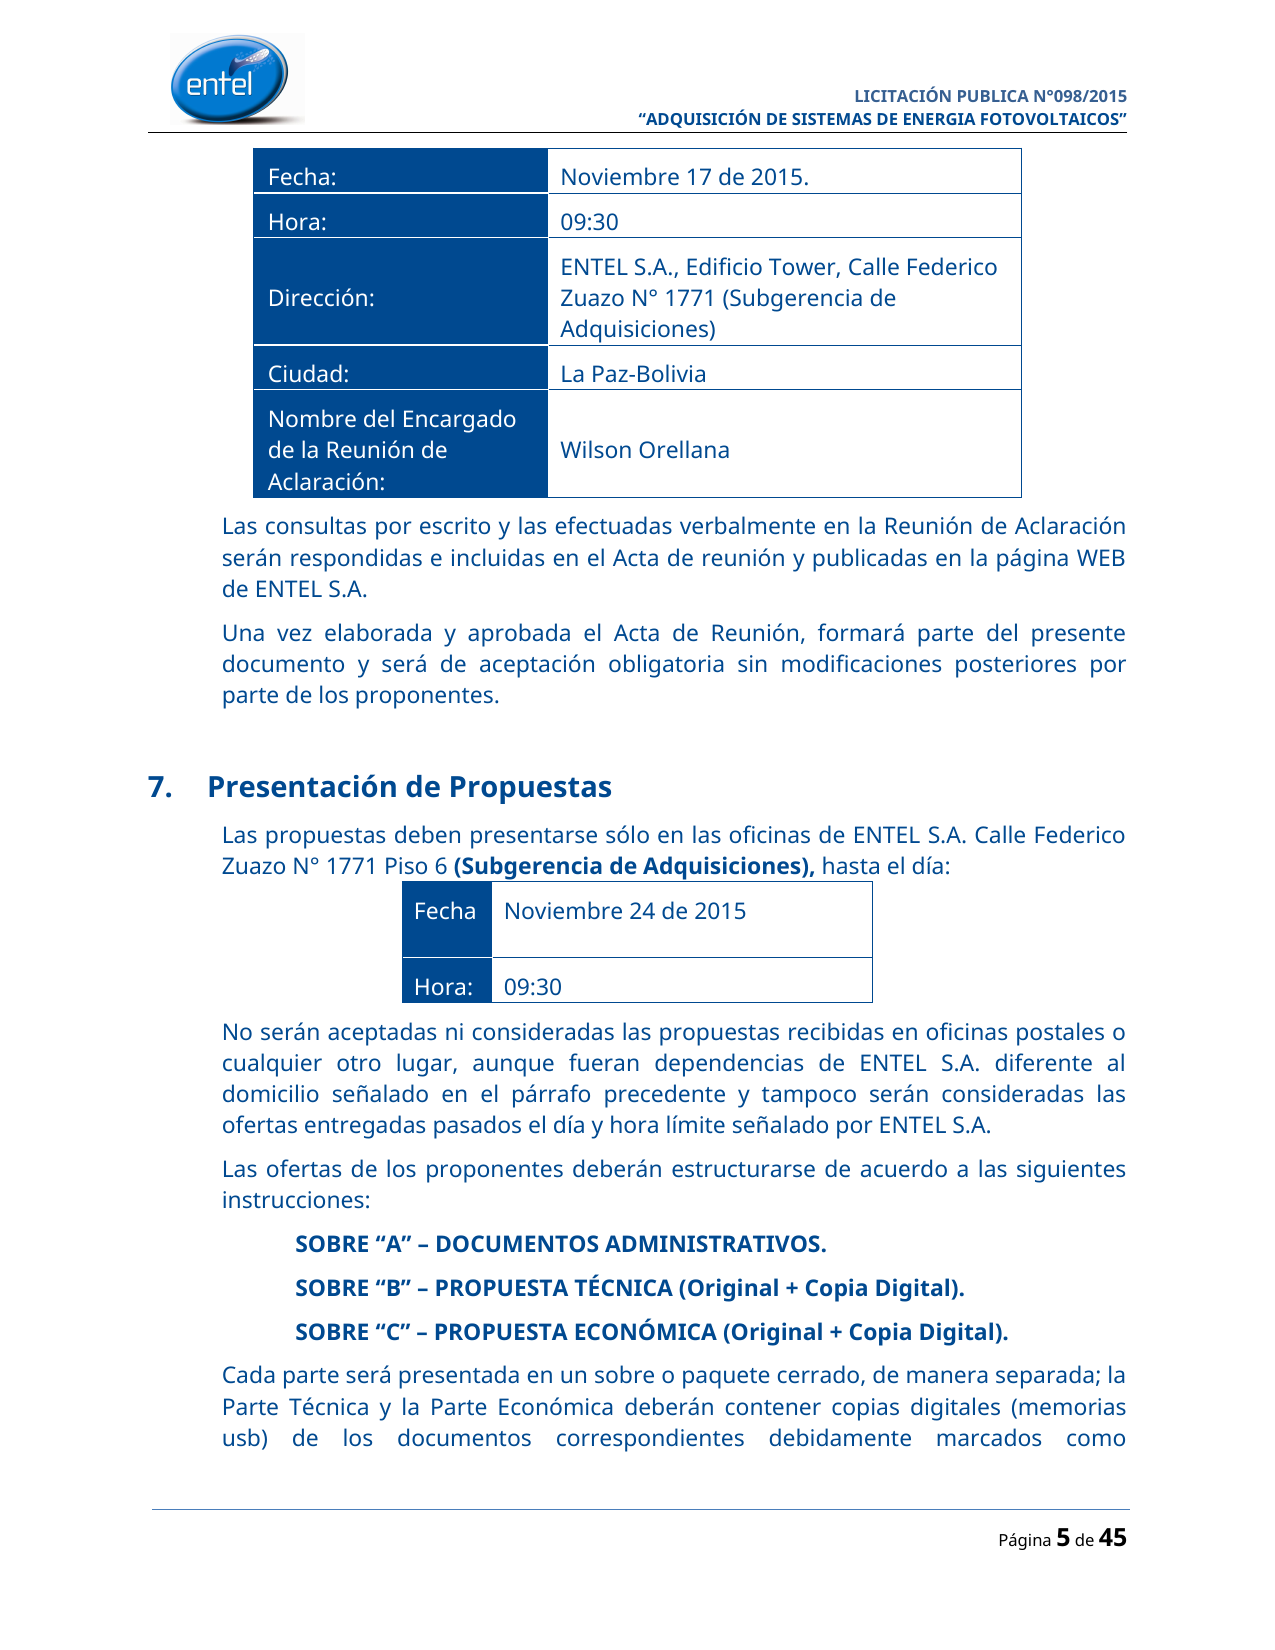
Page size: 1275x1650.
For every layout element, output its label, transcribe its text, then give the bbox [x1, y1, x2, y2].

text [222, 1359, 1127, 1453]
table_cell Nombre del Encargado de la Reunión de Aclaración: [254, 390, 548, 497]
picture [170, 33, 305, 125]
table_header Noviembre 24 de 2015 [493, 882, 872, 957]
table_header Fecha: [403, 882, 492, 957]
text No serán aceptadas ni consideradas las propuestas recibidas en oficinas postales o cualquier otro lugar, aunque fueran dependencias de ENTEL S.A. diferente al domicilio señalado en el párrafo precedente y tampoco serán consideradas las ofertas entregadas pasados el día y hora límite señalado por ENTEL S.A. [222, 1016, 1127, 1141]
table_cell Hora: [254, 194, 548, 237]
table_header Noviembre 17 de 2015. [549, 149, 1021, 192]
text SOBRE “C” – PROPUESTA ECONÓMICA (Original + Copia Digital). [222, 1316, 1127, 1347]
text SOBRE “B” – PROPUESTA TÉCNICA (Original + Copia Digital). [222, 1272, 1127, 1303]
text Las ofertas de los proponentes deberán estructurarse de acuerdo a las siguientes instrucciones: [222, 1153, 1127, 1216]
table_cell La Paz-Bolivia [549, 346, 1021, 389]
table_cell Dirección: [254, 238, 548, 344]
table_cell ENTEL S.A., Edificio Tower, Calle Federico Zuazo N° 1771 (Subgerencia de Adquisiciones) [549, 238, 1021, 344]
table_cell Ciudad: [254, 346, 548, 389]
list Las propuestas deben presentarse sólo en las oficinas de ENTEL S.A. Calle Federico Zuazo N° 1771 Piso 6 (Subgerencia de Adquisiciones), hasta el día: [222, 819, 1127, 881]
text SOBRE “A” – DOCUMENTOS ADMINISTRATIVOS. [222, 1228, 1127, 1259]
table_cell 09:30 [493, 958, 872, 1002]
table_cell Hora: [403, 958, 492, 1002]
text Una vez elaborada y aprobada el Acta de Reunión, formará parte del presente documento y será de aceptación obligatoria sin modificaciones posteriores por parte de los proponentes. [222, 616, 1127, 710]
table_cell 09:30 [549, 194, 1021, 237]
list Las consultas por escrito y las efectuadas verbalmente en la Reunión de Aclaración serán respondidas e incluidas en el Acta de reunión y publicadas en la página WEB de ENTEL S.A. [222, 510, 1127, 604]
list Presentación de Propuestas [148, 766, 1127, 806]
table_cell Wilson Orellana [549, 390, 1021, 497]
table_header Fecha: [254, 149, 548, 192]
